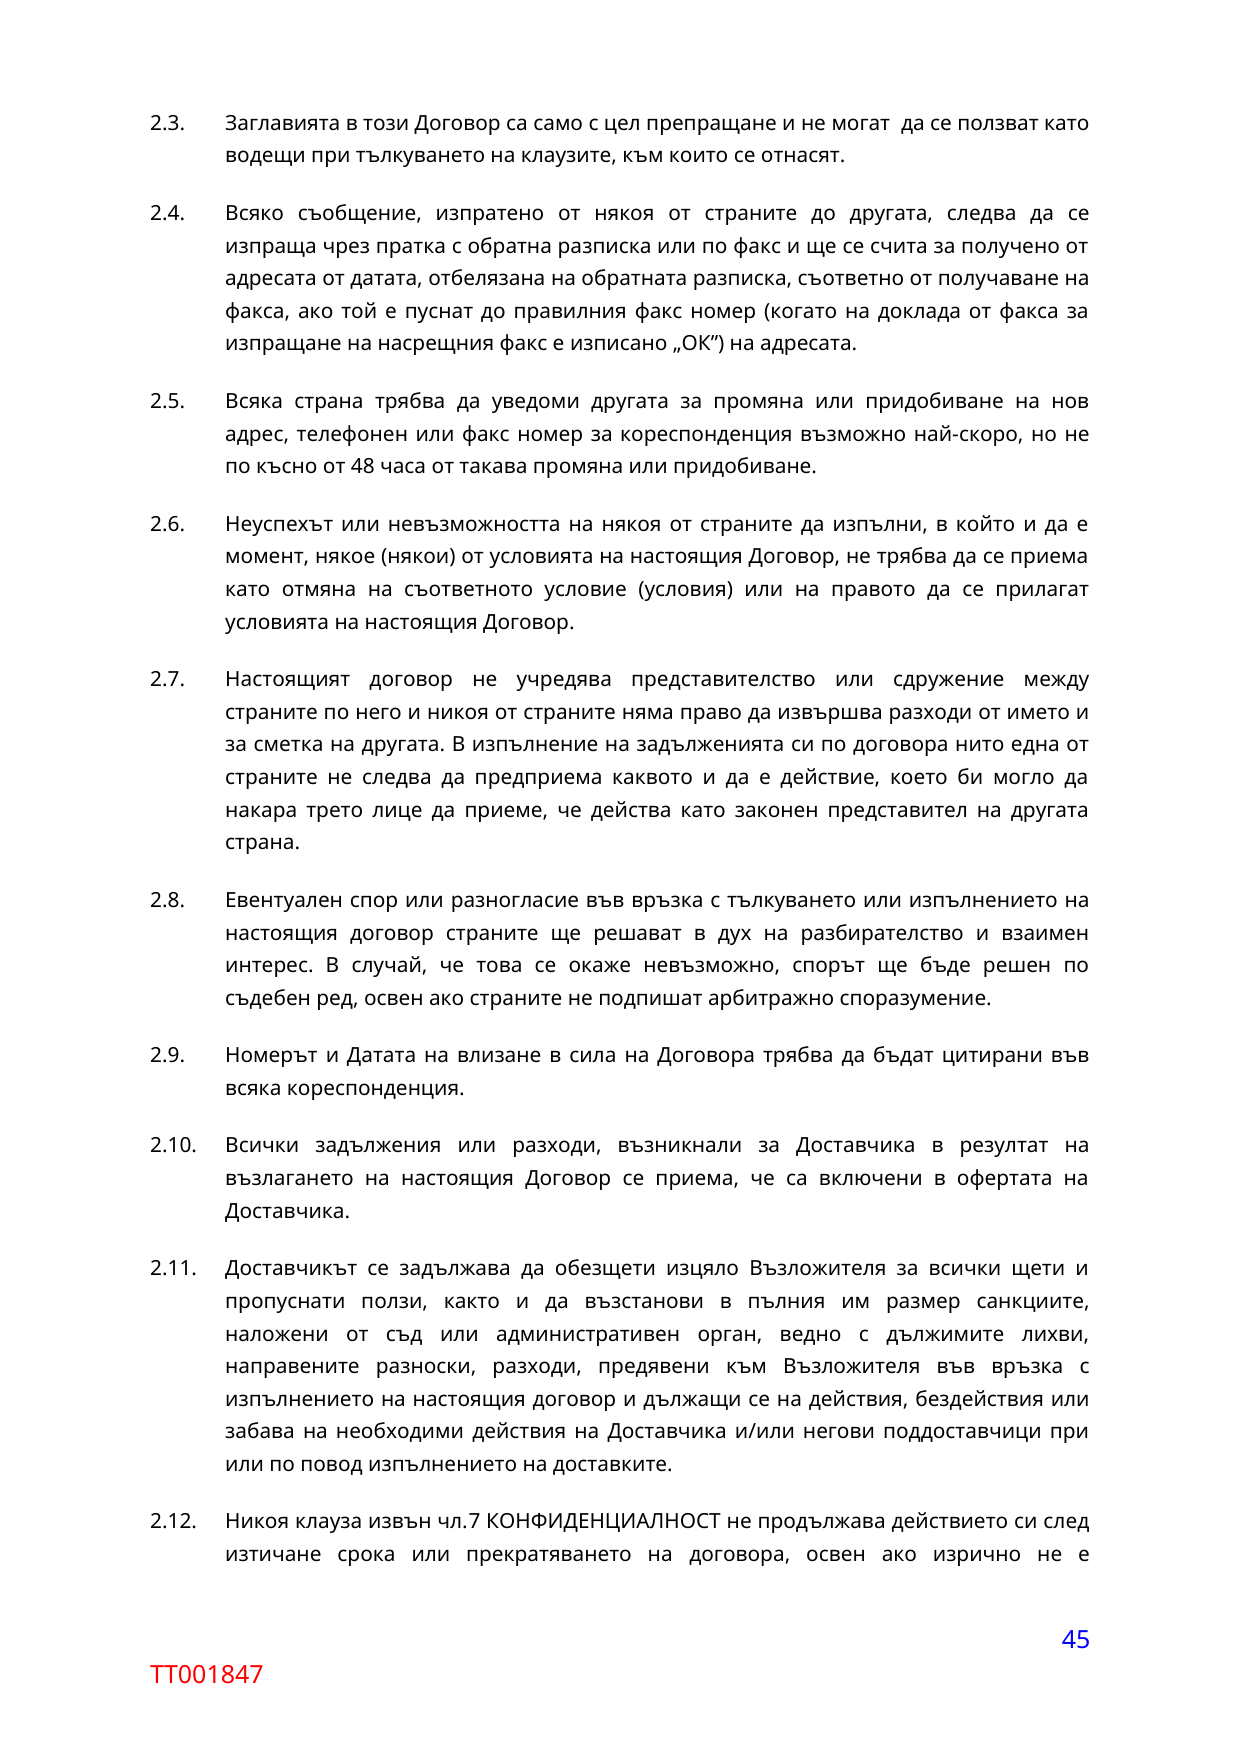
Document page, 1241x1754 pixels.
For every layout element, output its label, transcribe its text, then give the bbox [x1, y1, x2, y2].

list Настоящият договор не учредява представителство или сдружение между страните по него и никоя от страните няма право да извършва разходи от името и за сметка на другата. В изпълнение на задълженията си по договора нито една от страните не следва да предприема каквото и да е действие, което би могло да накара трето лице да приеме, че действа като законен представител на другата страна. [150, 664, 1090, 856]
list Заглавията в този Договор са само с цел препращане и не могат да се ползват като водещи при тълкуването на клаузите, към които се отнасят. [150, 108, 1090, 169]
list Номерът и Датата на влизане в сила на Договора трябва да бъдат цитирани във всяка кореспонденция. [150, 1040, 1090, 1101]
list Евентуален спор или разногласие във връзка с тълкуването или изпълнението на настоящия договор страните ще решават в дух на разбирателство и взаимен интерес. В случай, че това се окаже невъзможно, спорът ще бъде решен по съдебен ред, освен ако страните не подпишат арбитражно споразумение. [150, 885, 1090, 1011]
list Всяка страна трябва да уведоми другата за промяна или придобиване на нов адрес, телефонен или факс номер за кореспонденция възможно най-скоро, но не по късно от 48 часа от такава промяна или придобиване. [150, 386, 1090, 480]
list Всички задължения или разходи, възникнали за Доставчика в резултат на възлагането на настоящия Договор се приема, че са включени в офертата на Доставчика. [150, 1131, 1090, 1224]
list Всяко съобщение, изпратено от някоя от страните до другата, следва да се изпраща чрез пратка с обратна разписка или по факс и ще се счита за получено от адресата от датата, отбелязана на обратната разписка, съответно от получаване на факса, ако той е пуснат до правилния факс номер (когато на доклада от факса за изпращане на насрещния факс е изписано „ОК”) на адресата. [150, 198, 1090, 357]
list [150, 1507, 1090, 1568]
list Доставчикът се задължава да обезщети изцяло Възложителя за всички щети и пропуснати ползи, както и да възстанови в пълния им размер санкциите, наложени от съд или административен орган, ведно с дължимите лихви, направените разноски, разходи, предявени към Възложителя във връзка с изпълнението на настоящия договор и дължащи се на действия, бездействия или забава на необходими действия на Доставчика и/или негови поддоставчици при или по повод изпълнението на доставките. [150, 1253, 1090, 1477]
list Неуспехът или невъзможността на някоя от страните да изпълни, в който и да е момент, някое (някои) от условията на настоящия Договор, не трябва да се приема като отмяна на съответното условие (условия) или на правото да се прилагат условията на настоящия Договор. [150, 509, 1090, 635]
